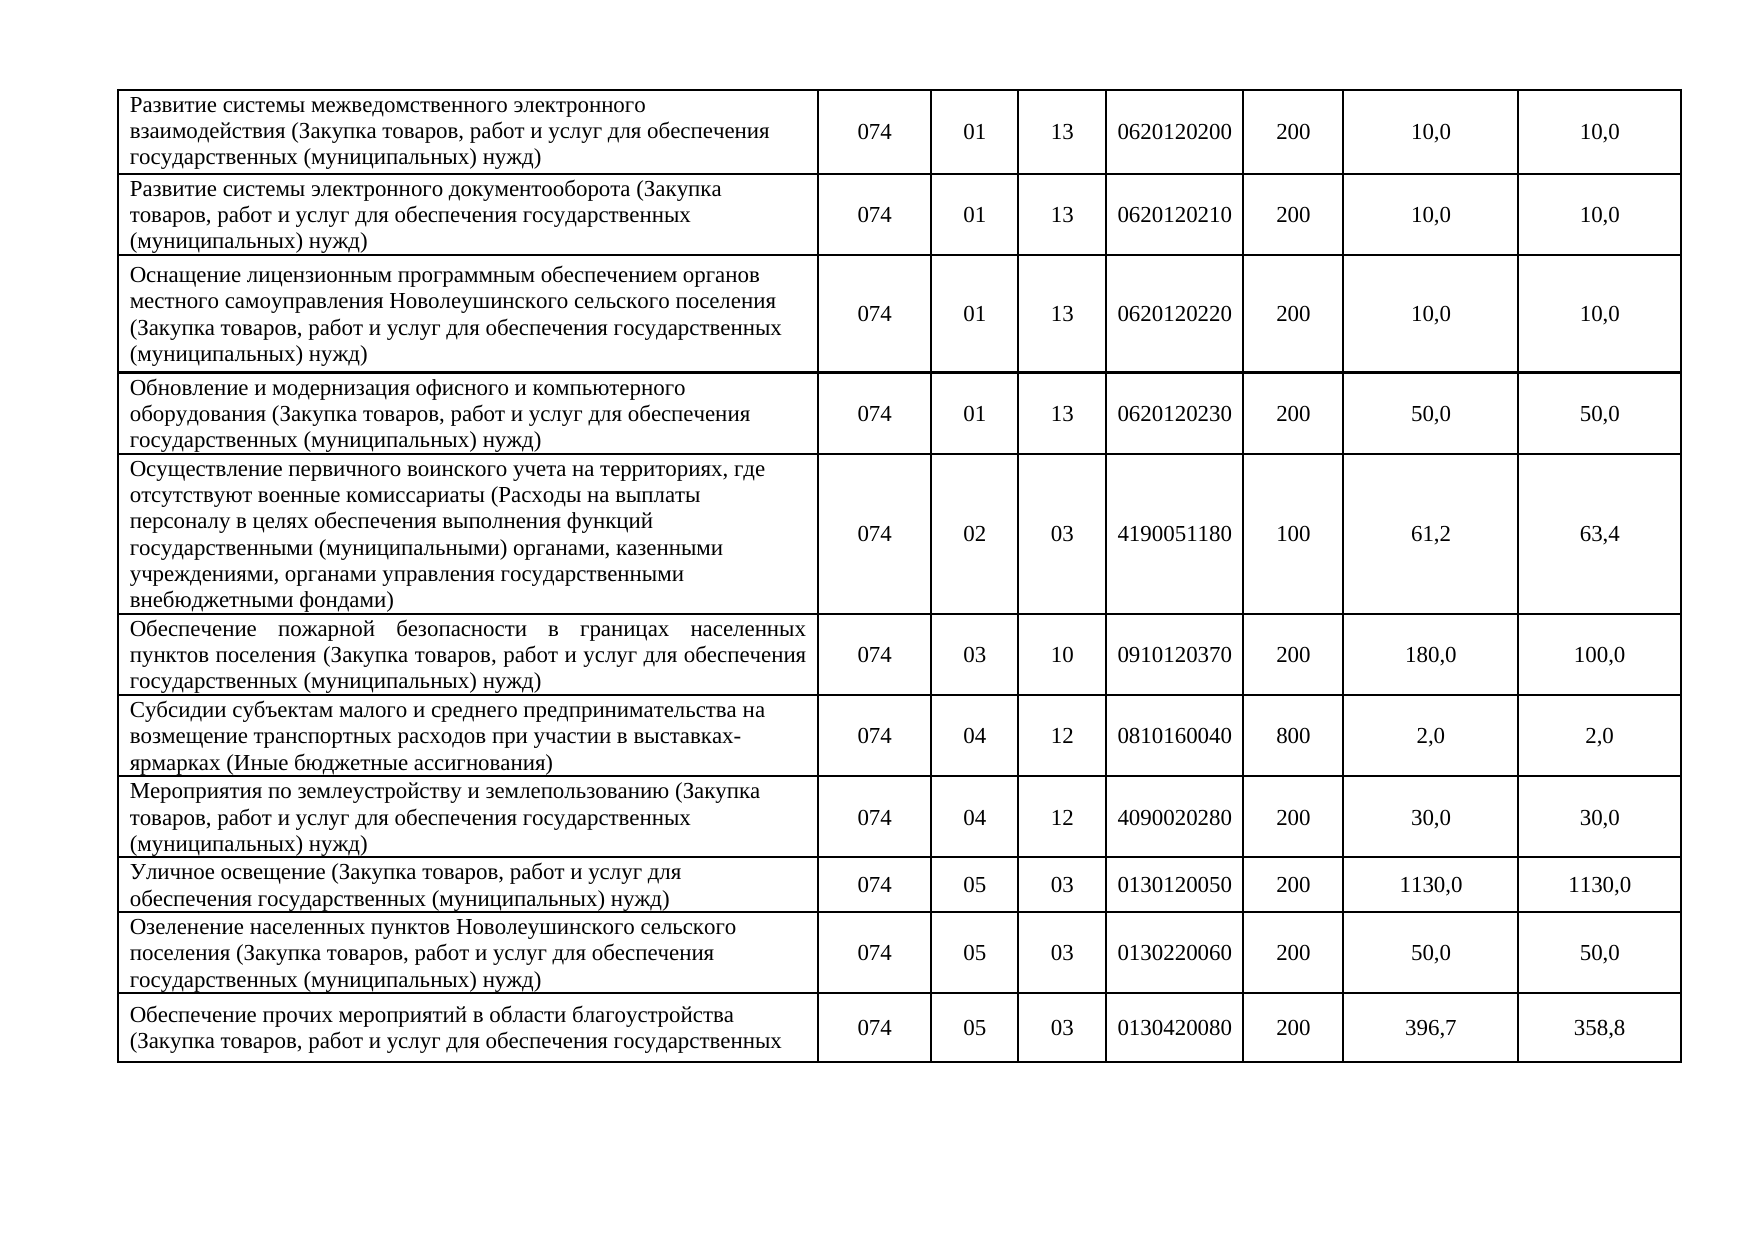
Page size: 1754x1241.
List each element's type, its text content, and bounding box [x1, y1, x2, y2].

table_cell 63,4 [1519, 455, 1680, 613]
table_cell 4090020280 [1107, 777, 1242, 856]
table_cell 200 [1244, 615, 1342, 694]
table_cell Обновление и модернизация офисного и компьютерного оборудования (Закупка товаров, работ и услуг для обеспечения государственных (муниципальных) нужд) [119, 374, 817, 453]
table_cell 01 [932, 91, 1017, 172]
table_cell 800 [1244, 696, 1342, 775]
table_cell 10,0 [1519, 91, 1680, 172]
table_cell 0620120220 [1107, 256, 1242, 371]
table_cell 074 [819, 858, 930, 911]
table_cell 01 [932, 374, 1017, 453]
table_cell 100,0 [1519, 615, 1680, 694]
table_cell 200 [1244, 777, 1342, 856]
table_cell 0910120370 [1107, 615, 1242, 694]
table_cell Мероприятия по землеустройству и землепользованию (Закупка товаров, работ и услуг для обеспечения государственных (муниципальных) нужд) [119, 777, 817, 856]
table_cell Субсидии субъектам малого и среднего предпринимательства на возмещение транспортных расходов при участии в выставках-ярмарках (Иные бюджетные ассигнования) [119, 696, 817, 775]
table_cell Озеленение населенных пунктов Новолеушинского сельского поселения (Закупка товаров, работ и услуг для обеспечения государственных (муниципальных) нужд) [119, 913, 817, 992]
table_cell 04 [932, 777, 1017, 856]
table_cell 0620120230 [1107, 374, 1242, 453]
table_cell 10,0 [1344, 256, 1517, 371]
table_cell 13 [1019, 91, 1105, 172]
table_cell Оснащение лицензионным программным обеспечением органов местного самоуправления Новолеушинского сельского поселения (Закупка товаров, работ и услуг для обеспечения государственных (муниципальных) нужд) [119, 256, 817, 371]
table_cell 05 [932, 913, 1017, 992]
table_cell 12 [1019, 777, 1105, 856]
table_cell 10,0 [1344, 91, 1517, 172]
table_cell 200 [1244, 256, 1342, 371]
table_cell 200 [1244, 913, 1342, 992]
table_cell 074 [819, 994, 930, 1061]
table_cell Уличное освещение (Закупка товаров, работ и услуг для обеспечения государственных (муниципальных) нужд) [119, 858, 817, 911]
table_cell 05 [932, 858, 1017, 911]
table_cell 4190051180 [1107, 455, 1242, 613]
table_cell 10 [1019, 615, 1105, 694]
table_cell 10,0 [1519, 175, 1680, 254]
table_cell 13 [1019, 374, 1105, 453]
table_cell 50,0 [1519, 374, 1680, 453]
table_cell 074 [819, 256, 930, 371]
table_cell 03 [1019, 913, 1105, 992]
table_cell 0130420080 [1107, 994, 1242, 1061]
table_cell 074 [819, 175, 930, 254]
table_cell 50,0 [1519, 913, 1680, 992]
table_cell 074 [819, 913, 930, 992]
table_cell 0130220060 [1107, 913, 1242, 992]
table_cell 03 [1019, 455, 1105, 613]
table_cell 074 [819, 777, 930, 856]
table_cell Развитие системы электронного документооборота (Закупка товаров, работ и услуг для обеспечения государственных (муниципальных) нужд) [119, 175, 817, 254]
table_cell 074 [819, 615, 930, 694]
table_cell 396,7 [1344, 994, 1517, 1061]
table_cell 61,2 [1344, 455, 1517, 613]
table_cell Развитие системы межведомственного электронного взаимодействия (Закупка товаров, работ и услуг для обеспечения государственных (муниципальных) нужд) [119, 91, 817, 172]
table_cell Осуществление первичного воинского учета на территориях, где отсутствуют военные комиссариаты (Расходы на выплаты персоналу в целях обеспечения выполнения функций государственными (муниципальными) органами, казенными учреждениями, органами управления государственными внебюджетными фондами) [119, 455, 817, 613]
table_cell 0620120210 [1107, 175, 1242, 254]
table_cell 0810160040 [1107, 696, 1242, 775]
table_cell 03 [932, 615, 1017, 694]
table_cell 074 [819, 91, 930, 172]
table_cell 1130,0 [1344, 858, 1517, 911]
table_cell 180,0 [1344, 615, 1517, 694]
table_cell 074 [819, 374, 930, 453]
table_cell 2,0 [1519, 696, 1680, 775]
table_cell 13 [1019, 256, 1105, 371]
table_cell 358,8 [1519, 994, 1680, 1061]
table_cell 03 [1019, 994, 1105, 1061]
table_cell 1130,0 [1519, 858, 1680, 911]
table_cell 50,0 [1344, 374, 1517, 453]
table_cell 200 [1244, 175, 1342, 254]
table_cell 074 [819, 696, 930, 775]
table_cell 10,0 [1344, 175, 1517, 254]
table_cell 0130120050 [1107, 858, 1242, 911]
table_cell 100 [1244, 455, 1342, 613]
table_cell 50,0 [1344, 913, 1517, 992]
table_cell 200 [1244, 91, 1342, 172]
table_cell 01 [932, 256, 1017, 371]
table_cell 2,0 [1344, 696, 1517, 775]
table_cell 10,0 [1519, 256, 1680, 371]
table_cell 05 [932, 994, 1017, 1061]
table_cell 200 [1244, 374, 1342, 453]
table_cell 074 [819, 455, 930, 613]
table_cell 12 [1019, 696, 1105, 775]
table_cell 200 [1244, 858, 1342, 911]
table_cell 200 [1244, 994, 1342, 1061]
table_cell 0620120200 [1107, 91, 1242, 172]
table_cell Обеспечение пожарной безопасности в границах населенных пунктов поселения (Закупка товаров, работ и услуг для обеспечения государственных (муниципальных) нужд) [119, 615, 817, 694]
table_cell 30,0 [1344, 777, 1517, 856]
table_cell 02 [932, 455, 1017, 613]
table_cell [119, 994, 817, 1061]
table_cell 13 [1019, 175, 1105, 254]
table_cell 01 [932, 175, 1017, 254]
table_cell 30,0 [1519, 777, 1680, 856]
table_cell 04 [932, 696, 1017, 775]
table_cell 03 [1019, 858, 1105, 911]
